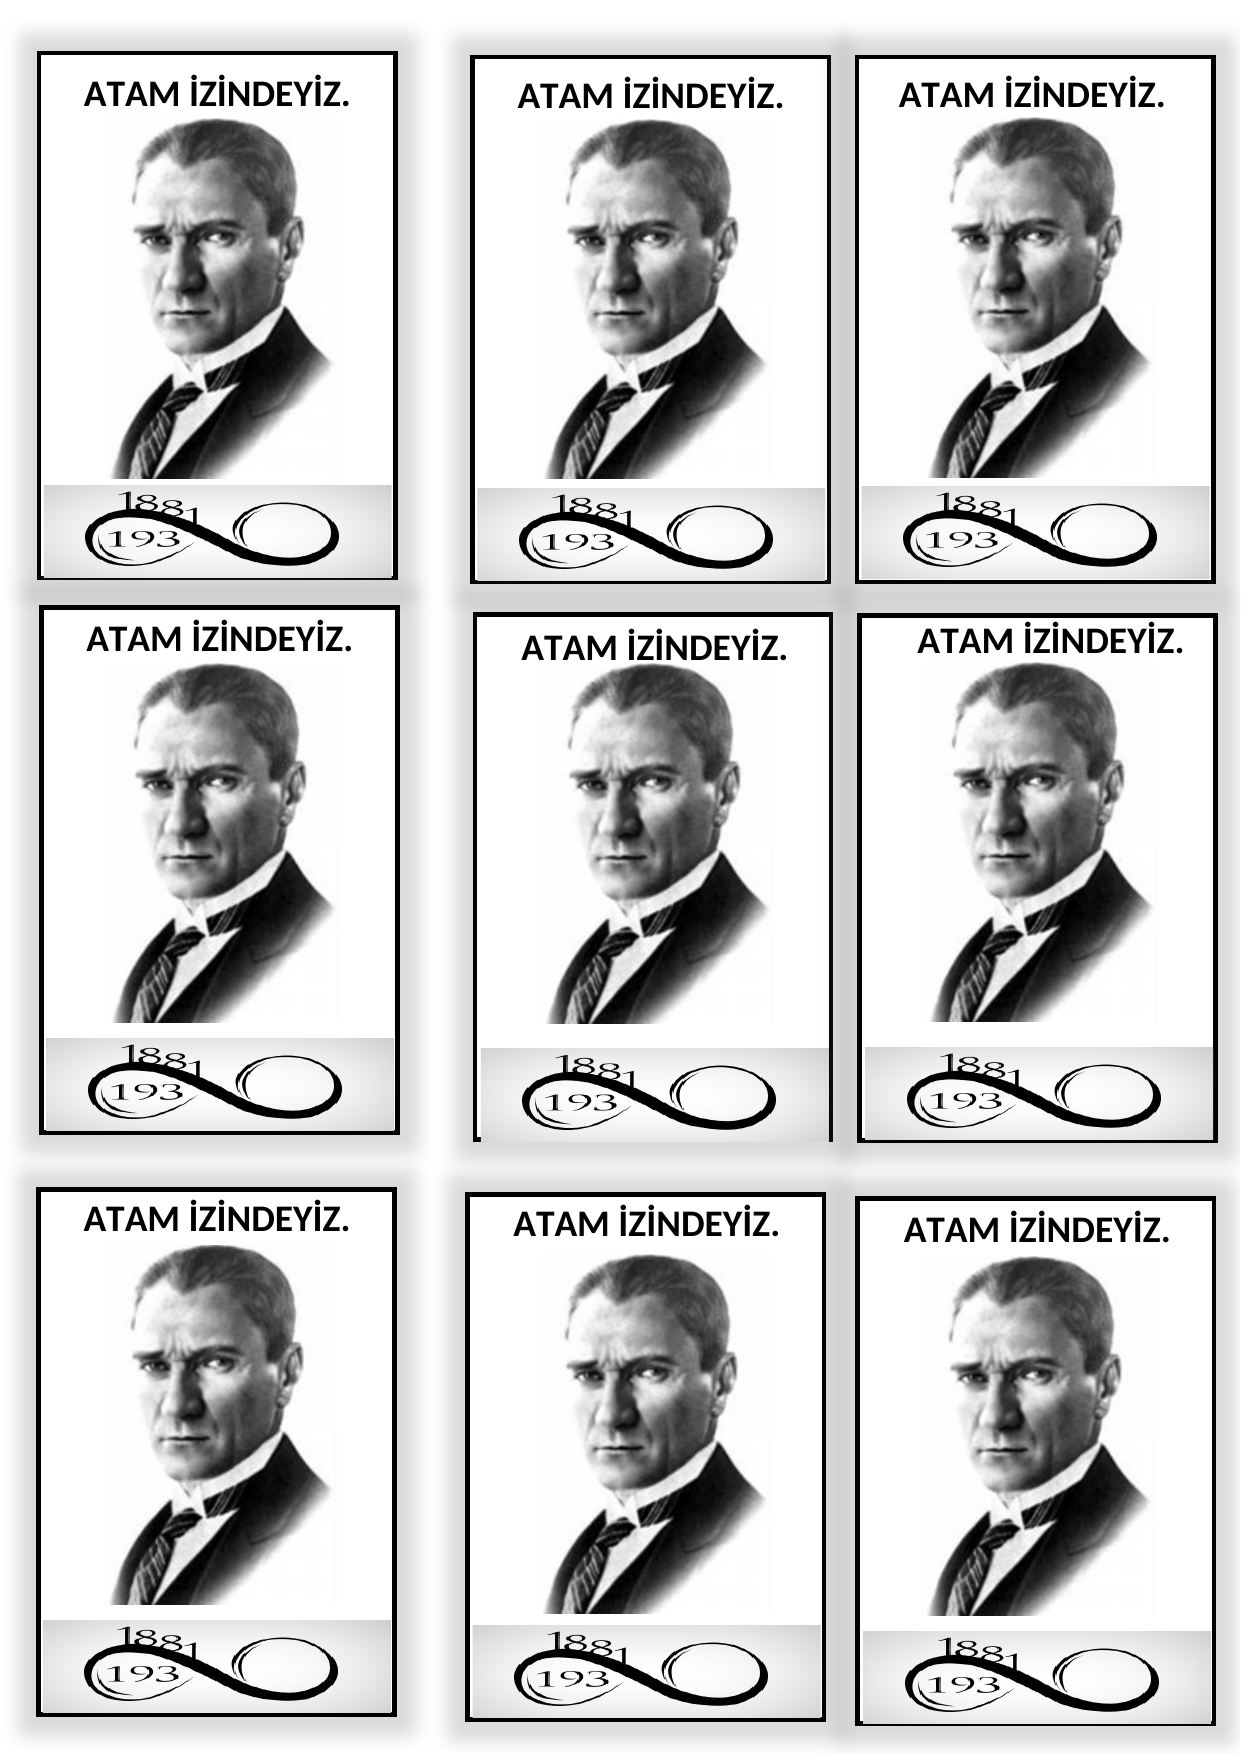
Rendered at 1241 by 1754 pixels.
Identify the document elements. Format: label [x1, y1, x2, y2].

picture [861, 486, 1210, 579]
picture [46, 1038, 394, 1131]
picture [103, 1245, 337, 1605]
picture [42, 1620, 391, 1713]
picture [472, 1625, 821, 1718]
picture [863, 1631, 1212, 1724]
picture [865, 1047, 1214, 1140]
picture [107, 663, 340, 1023]
picture [925, 662, 1158, 1022]
picture [477, 488, 826, 581]
picture [922, 117, 1156, 478]
picture [104, 118, 338, 479]
picture [43, 485, 392, 578]
picture [538, 119, 772, 479]
picture [540, 663, 774, 1024]
picture [537, 1254, 771, 1614]
picture [480, 1048, 829, 1142]
picture [921, 1256, 1155, 1616]
